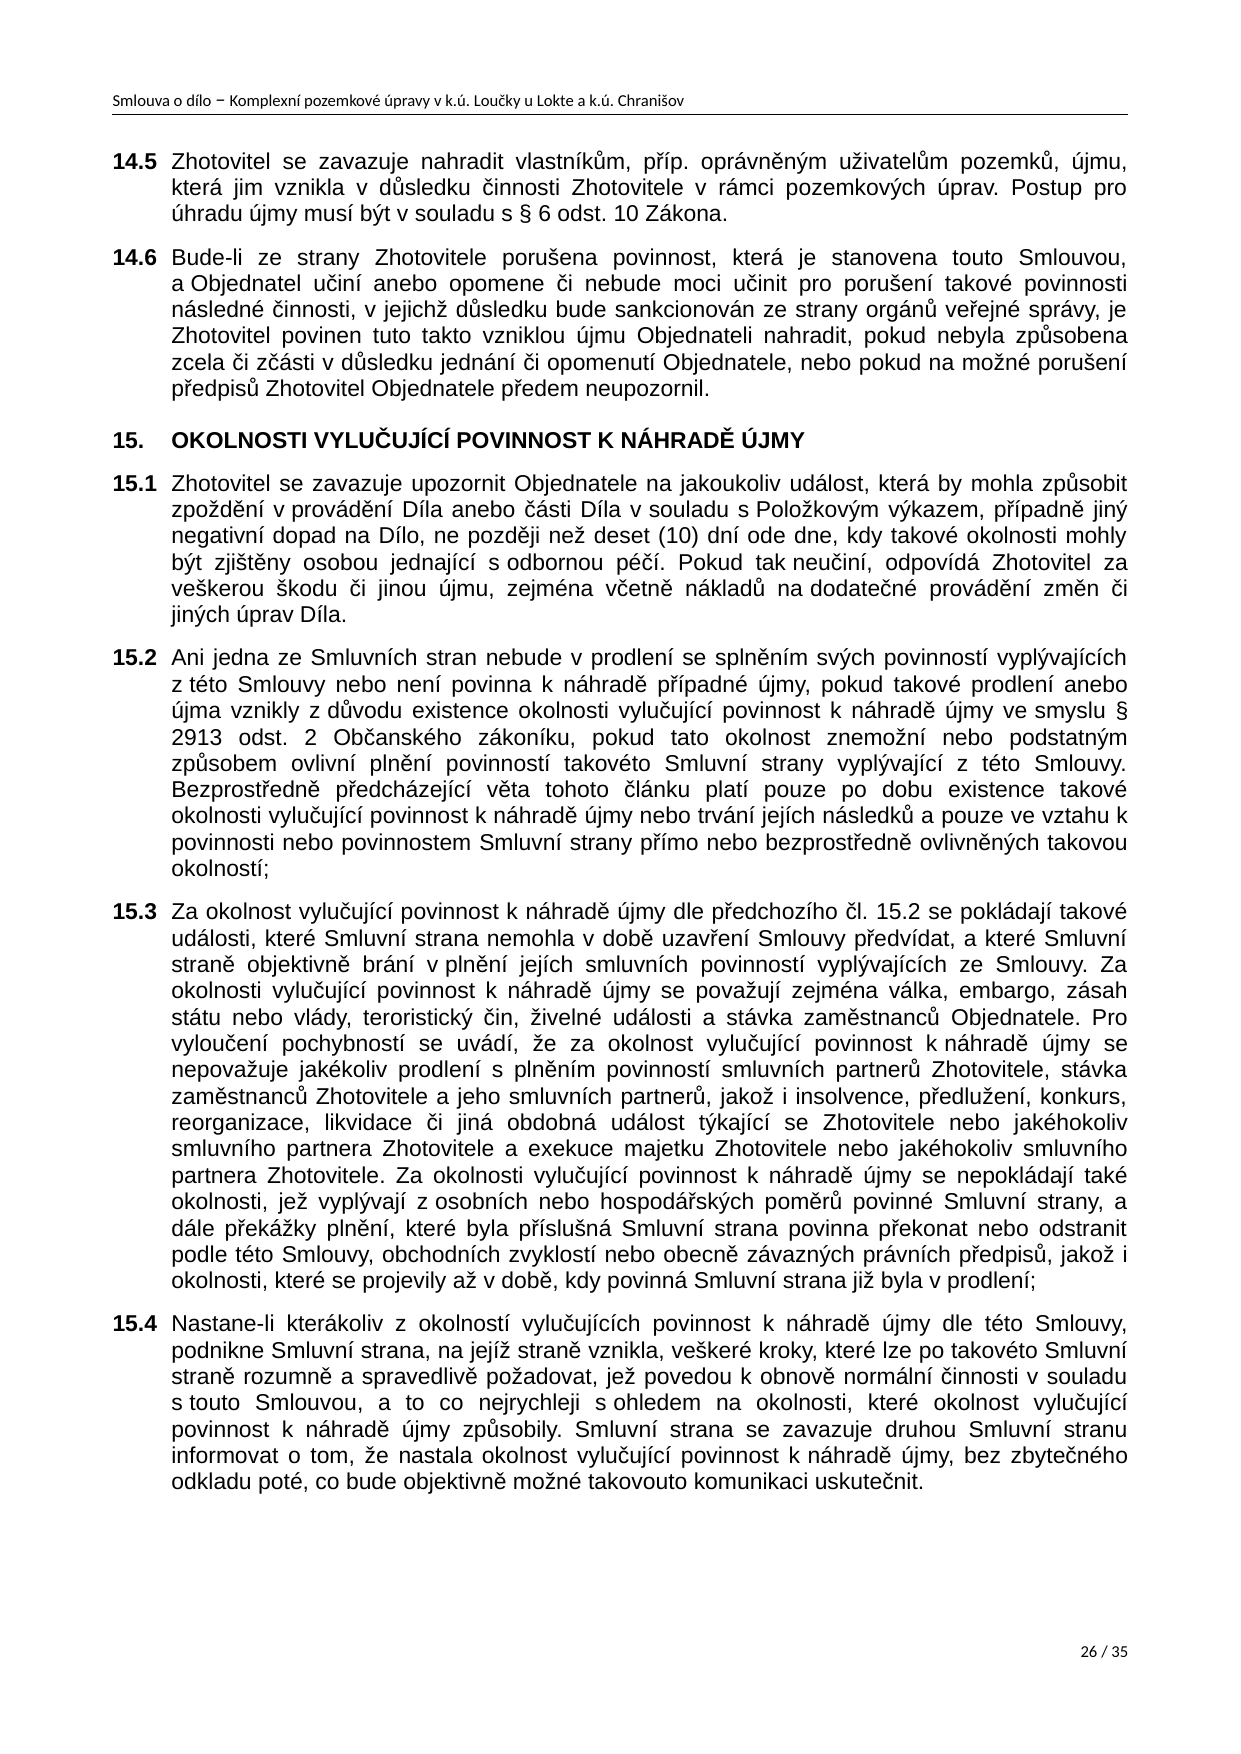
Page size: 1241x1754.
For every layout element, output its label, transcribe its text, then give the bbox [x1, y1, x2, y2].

text Ani jedna ze Smluvních stran nebude v prodlení se splněním svých povinností vyplývajících z této Smlouvy nebo není povinna k náhradě případné újmy, pokud takové prodlení anebo újma vznikly z důvodu existence okolnosti vylučující povinnost k náhradě újmy ve smyslu § 2913 odst. 2 Občanského zákoníku, pokud tato okolnost znemožní nebo podstatným způsobem ovlivní plnění povinností takovéto Smluvní strany vyplývající z této Smlouvy. Bezprostředně předcházející věta tohoto článku platí pouze po dobu existence takové okolnosti vylučující povinnost k náhradě újmy nebo trvání jejích následků a pouze ve vztahu k povinnosti nebo povinnostem Smluvní strany přímo nebo bezprostředně ovlivněných takovou okolností; [112, 644, 1128, 882]
text Bude-li ze strany Zhotovitele porušena povinnost, která je stanovena touto Smlouvou, a Objednatel učiní anebo opomene či nebude moci učinit pro porušení takové povinnosti následné činnosti, v jejichž důsledku bude sankcionován ze strany orgánů veřejné správy, je Zhotovitel povinen tuto takto vzniklou újmu Objednateli nahradit, pokud nebyla způsobena zcela či zčásti v důsledku jednání či opomenutí Objednatele, nebo pokud na možné porušení předpisů Zhotovitel Objednatele předem neupozornil. [112, 243, 1128, 402]
text Zhotovitel se zavazuje upozornit Objednatele na jakoukoliv událost, která by mohla způsobit zpoždění v provádění Díla anebo části Díla v souladu s Položkovým výkazem, případně jiný negativní dopad na Dílo, ne později než deset (10) dní ode dne, kdy takové okolnosti mohly být zjištěny osobou jednající s odbornou péčí. Pokud tak neučiní, odpovídá Zhotovitel za veškerou škodu či jinou újmu, zejména včetně nákladů na dodatečné provádění změn či jiných úprav Díla. [112, 469, 1128, 628]
text Okolnosti vylučující povinnost k náhradě újmy [112, 427, 1128, 453]
text Nastane-li kterákoliv z okolností vylučujících povinnost k náhradě újmy dle této Smlouvy, podnikne Smluvní strana, na jejíž straně vznikla, veškeré kroky, které lze po takovéto Smluvní straně rozumně a spravedlivě požadovat, jež povedou k obnově normální činnosti v souladu s touto Smlouvou, a to co nejrychleji s ohledem na okolnosti, které okolnost vylučující povinnost k náhradě újmy způsobily. Smluvní strana se zavazuje druhou Smluvní stranu informovat o tom, že nastala okolnost vylučující povinnost k náhradě újmy, bez zbytečného odkladu poté, co bude objektivně možné takovouto komunikaci uskutečnit. [112, 1310, 1128, 1495]
text Zhotovitel se zavazuje nahradit vlastníkům, příp. oprávněným uživatelům pozemků, újmu, která jim vznikla v důsledku činnosti Zhotovitele v rámci pozemkových úprav. Postup pro úhradu újmy musí být v souladu s § 6 odst. 10 Zákona. [112, 148, 1128, 227]
text Za okolnost vylučující povinnost k náhradě újmy dle předchozího čl. 15.2 se pokládají takové události, které Smluvní strana nemohla v době uzavření Smlouvy předvídat, a které Smluvní straně objektivně brání v plnění jejích smluvních povinností vyplývajících ze Smlouvy. Za okolnosti vylučující povinnost k náhradě újmy se považují zejména válka, embargo, zásah státu nebo vlády, teroristický čin, živelné události a stávka zaměstnanců Objednatele. Pro vyloučení pochybností se uvádí, že za okolnost vylučující povinnost k náhradě újmy se nepovažuje jakékoliv prodlení s plněním povinností smluvních partnerů Zhotovitele, stávka zaměstnanců Zhotovitele a jeho smluvních partnerů, jakož i insolvence, předlužení, konkurs, reorganizace, likvidace či jiná obdobná událost týkající se Zhotovitele nebo jakéhokoliv smluvního partnera Zhotovitele a exekuce majetku Zhotovitele nebo jakéhokoliv smluvního partnera Zhotovitele. Za okolnosti vylučující povinnost k náhradě újmy se nepokládají také okolnosti, jež vyplývají z osobních nebo hospodářských poměrů povinné Smluvní strany, a dále překážky plnění, které byla příslušná Smluvní strana povinna překonat nebo odstranit podle této Smlouvy, obchodních zvyklostí nebo obecně závazných právních předpisů, jakož i okolnosti, které se projevily až v době, kdy povinná Smluvní strana již byla v prodlení; [112, 898, 1128, 1293]
